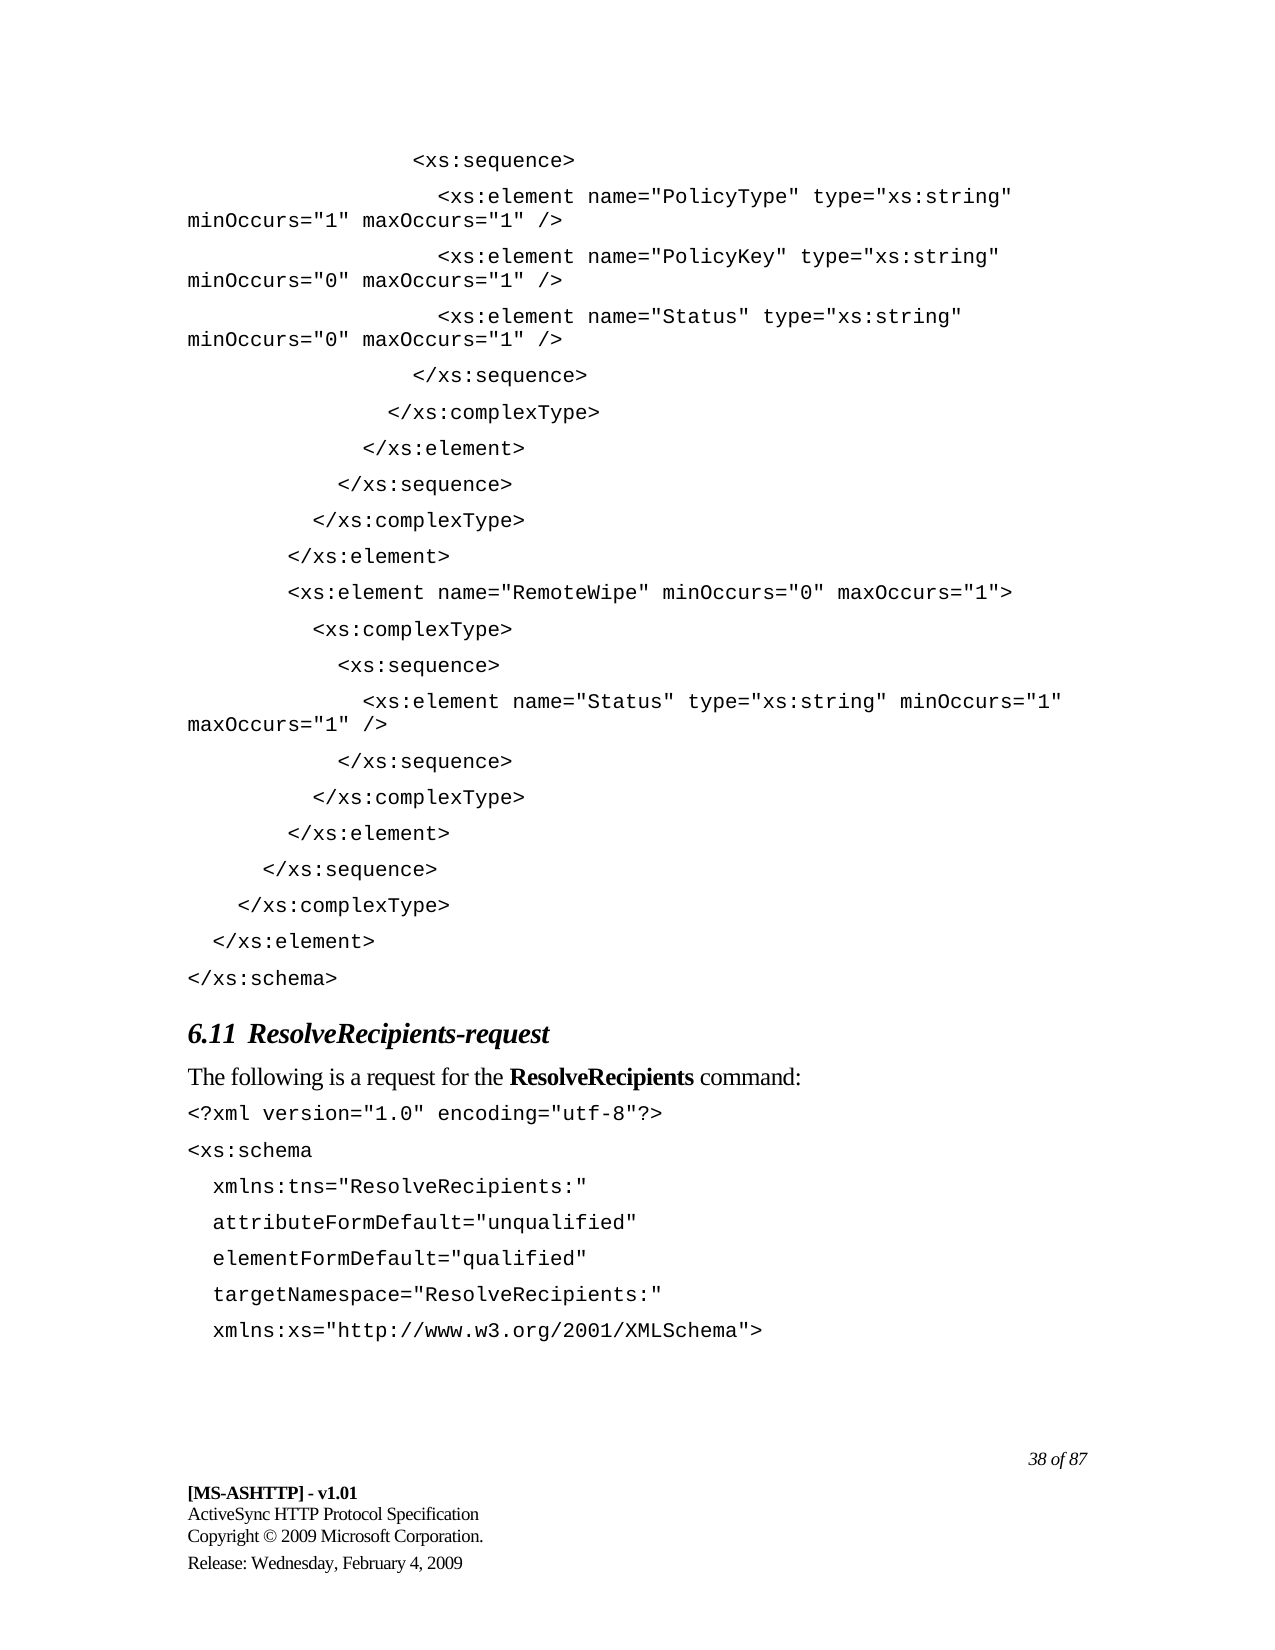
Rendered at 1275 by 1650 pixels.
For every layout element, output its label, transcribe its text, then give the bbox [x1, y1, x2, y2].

text elementFormDefault="qualified" [187, 1248, 1087, 1272]
text xmlns:tns="ResolveRecipients:" [187, 1176, 1087, 1199]
text </xs:element> [187, 546, 1087, 570]
text </xs:schema> [187, 967, 1087, 991]
text <xs:element name="PolicyKey" type="xs:string" minOccurs="0" maxOccurs="1" /> [187, 246, 1087, 293]
text The following is a request for the ResolveRecipients command: [187, 1062, 1087, 1091]
text <xs:element name="PolicyType" type="xs:string" minOccurs="1" maxOccurs="1" /> [187, 186, 1087, 233]
text <?xml version="1.0" encoding="utf-8"?> [187, 1103, 1087, 1127]
text </xs:sequence> [187, 366, 1087, 389]
subtitle ResolveRecipients-request [187, 1016, 1087, 1050]
text targetNamespace="ResolveRecipients:" [187, 1284, 1087, 1308]
text </xs:sequence> [187, 474, 1087, 498]
text </xs:complexType> [187, 402, 1087, 425]
text </xs:complexType> [187, 787, 1087, 810]
text <xs:element name="RemoteWipe" minOccurs="0" maxOccurs="1"> [187, 582, 1087, 606]
text attributeFormDefault="unqualified" [187, 1212, 1087, 1236]
text </xs:complexType> [187, 895, 1087, 919]
text <xs:complexType> [187, 618, 1087, 642]
text </xs:element> [187, 823, 1087, 847]
text </xs:complexType> [187, 510, 1087, 534]
text </xs:sequence> [187, 859, 1087, 883]
text <xs:sequence> [187, 655, 1087, 678]
text <xs:schema [187, 1139, 1087, 1163]
text xmlns:xs="http://www.w3.org/2001/XMLSchema"> [187, 1320, 1087, 1344]
text <xs:sequence> [187, 150, 1087, 174]
text <xs:element name="Status" type="xs:string" minOccurs="0" maxOccurs="1" /> [187, 306, 1087, 353]
text <xs:element name="Status" type="xs:string" minOccurs="1" maxOccurs="1" /> [187, 691, 1087, 738]
text </xs:element> [187, 931, 1087, 955]
text </xs:element> [187, 438, 1087, 461]
text </xs:sequence> [187, 751, 1087, 774]
